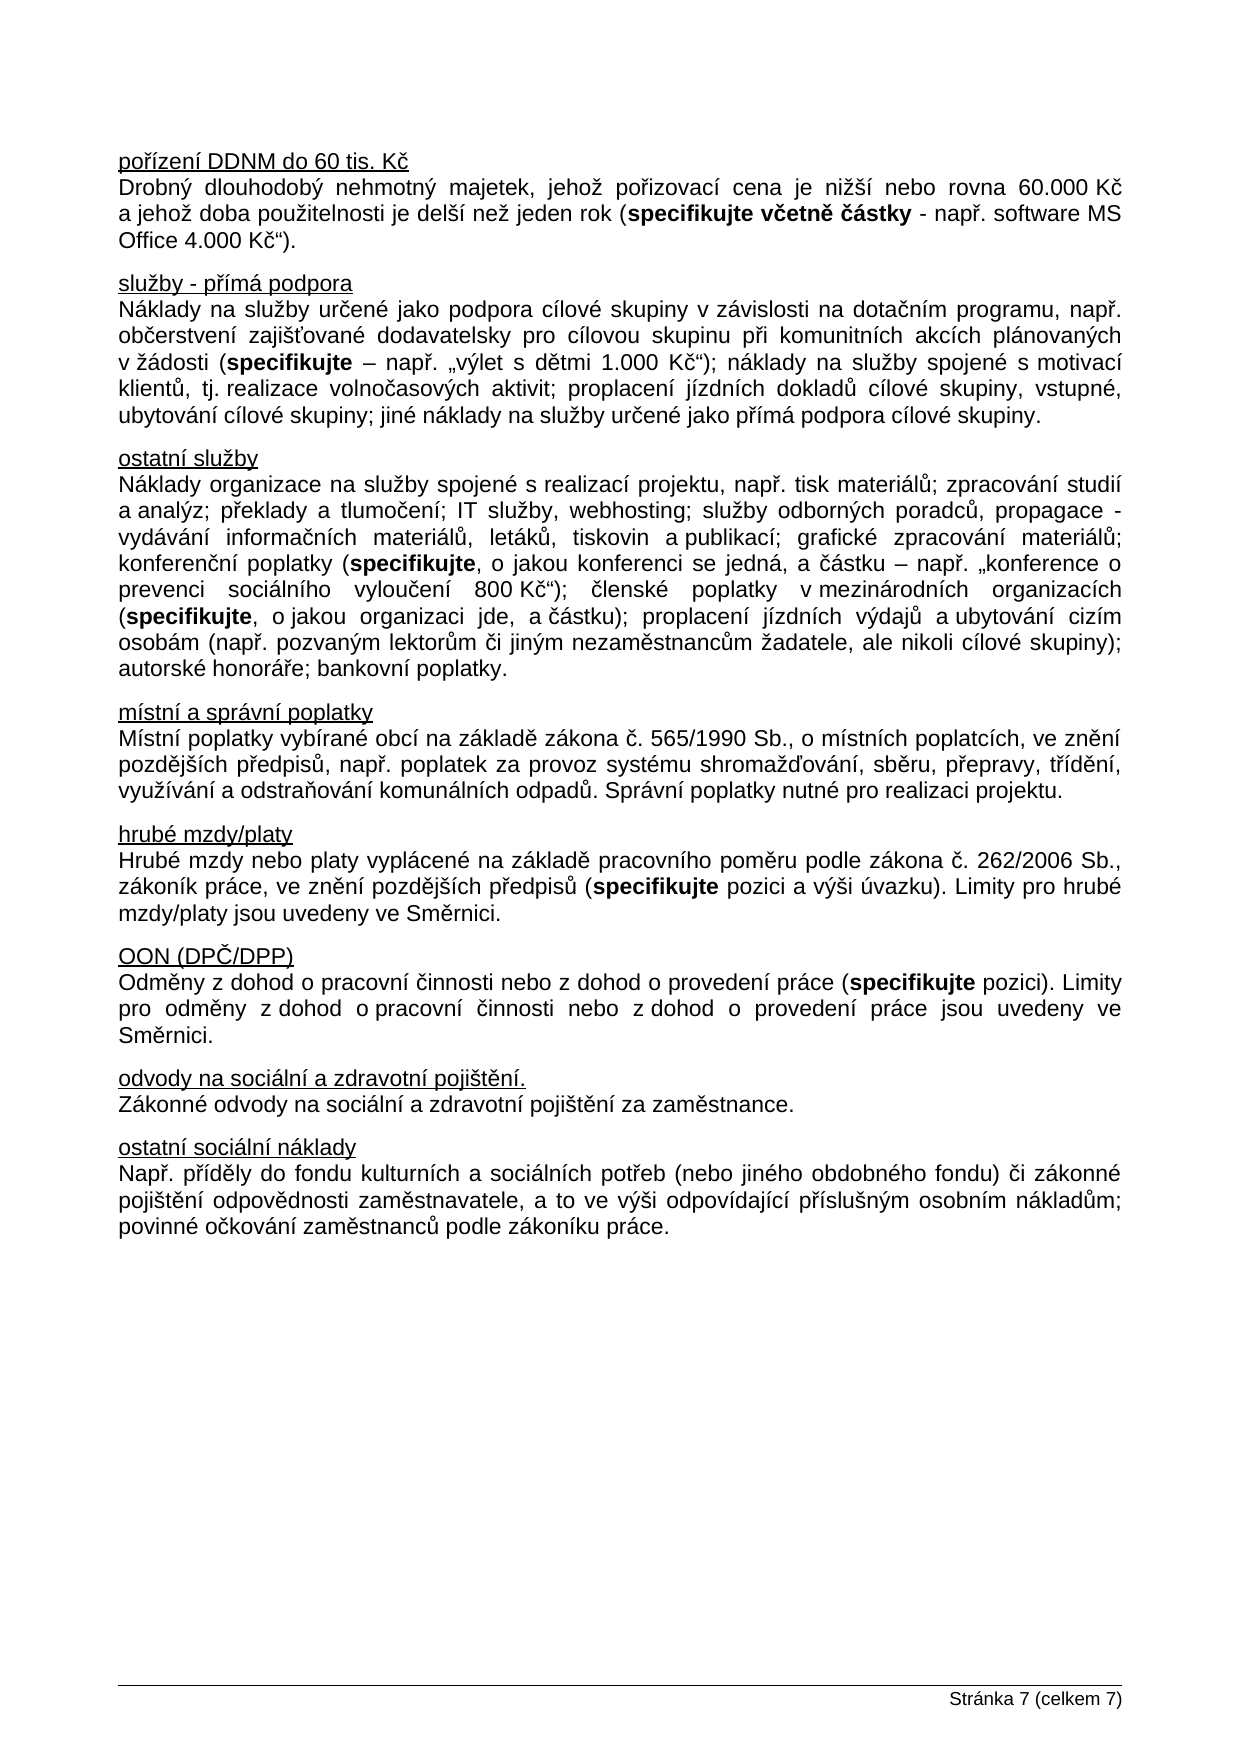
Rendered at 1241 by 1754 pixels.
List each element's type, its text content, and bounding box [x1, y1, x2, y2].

text Zákonné odvody na sociální a zdravotní pojištění za zaměstnance. [118, 1091, 1122, 1117]
text Náklady na služby určené jako podpora cílové skupiny v závislosti na dotačním programu, např. občerstvení zajišťované dodavatelsky pro cílovou skupinu při komunitních akcích plánovaných v žádosti (specifikujte – např. „výlet s dětmi 1.000 Kč“); náklady na služby spojené s motivací klientů, tj. realizace volnočasových aktivit; proplacení jízdních dokladů cílové skupiny, vstupné, ubytování cílové skupiny; jiné náklady na služby určené jako přímá podpora cílové skupiny. [118, 296, 1122, 428]
text odvody na sociální a zdravotní pojištění. [118, 1065, 1122, 1091]
text Např. příděly do fondu kulturních a sociálních potřeb (nebo jiného obdobného fondu) či zákonné pojištění odpovědnosti zaměstnavatele, a to ve výši odpovídající příslušným osobním nákladům; povinné očkování zaměstnanců podle zákoníku práce. [118, 1160, 1122, 1239]
text hrubé mzdy/platy [118, 821, 1122, 847]
text místní a správní poplatky [118, 698, 1122, 725]
text Hrubé mzdy nebo platy vyplácené na základě pracovního poměru podle zákona č. 262/2006 Sb., zákoník práce, ve znění pozdějších předpisů (specifikujte pozici a výši úvazku). Limity pro hrubé mzdy/platy jsou uvedeny ve Směrnici. [118, 847, 1122, 926]
text služby - přímá podpora [118, 270, 1122, 296]
text ostatní služby [118, 444, 1122, 471]
text OON (DPČ/DPP) [118, 943, 1122, 969]
text Náklady organizace na služby spojené s realizací projektu, např. tisk materiálů; zpracování studií a analýz; překlady a tlumočení; IT služby, webhosting; služby odborných poradců, propagace - vydávání informačních materiálů, letáků, tiskovin a publikací; grafické zpracování materiálů; konferenční poplatky (specifikujte, o jakou konferenci se jedná, a částku – např. „konference o prevenci sociálního vyloučení 800 Kč“); členské poplatky v mezinárodních organizacích (specifikujte, o jakou organizaci jde, a částku); proplacení jízdních výdajů a ubytování cizím osobám (např. pozvaným lektorům či jiným nezaměstnancům žadatele, ale nikoli cílové skupiny); autorské honoráře; bankovní poplatky. [118, 471, 1122, 682]
text Drobný dlouhodobý nehmotný majetek, jehož pořizovací cena je nižší nebo rovna 60.000 Kč a jehož doba použitelnosti je delší než jeden rok (specifikujte včetně částky - např. software MS Office 4.000 Kč“). [118, 174, 1122, 253]
text Místní poplatky vybírané obcí na základě zákona č. 565/1990 Sb., o místních poplatcích, ve znění pozdějších předpisů, např. poplatek za provoz systému shromažďování, sběru, přepravy, třídění, využívání a odstraňování komunálních odpadů. Správní poplatky nutné pro realizaci projektu. [118, 725, 1122, 804]
text pořízení DDNM do 60 tis. Kč [118, 148, 1122, 174]
text Odměny z dohod o pracovní činnosti nebo z dohod o provedení práce (specifikujte pozici). Limity pro odměny z dohod o pracovní činnosti nebo z dohod o provedení práce jsou uvedeny ve Směrnici. [118, 969, 1122, 1048]
text ostatní sociální náklady [118, 1134, 1122, 1160]
